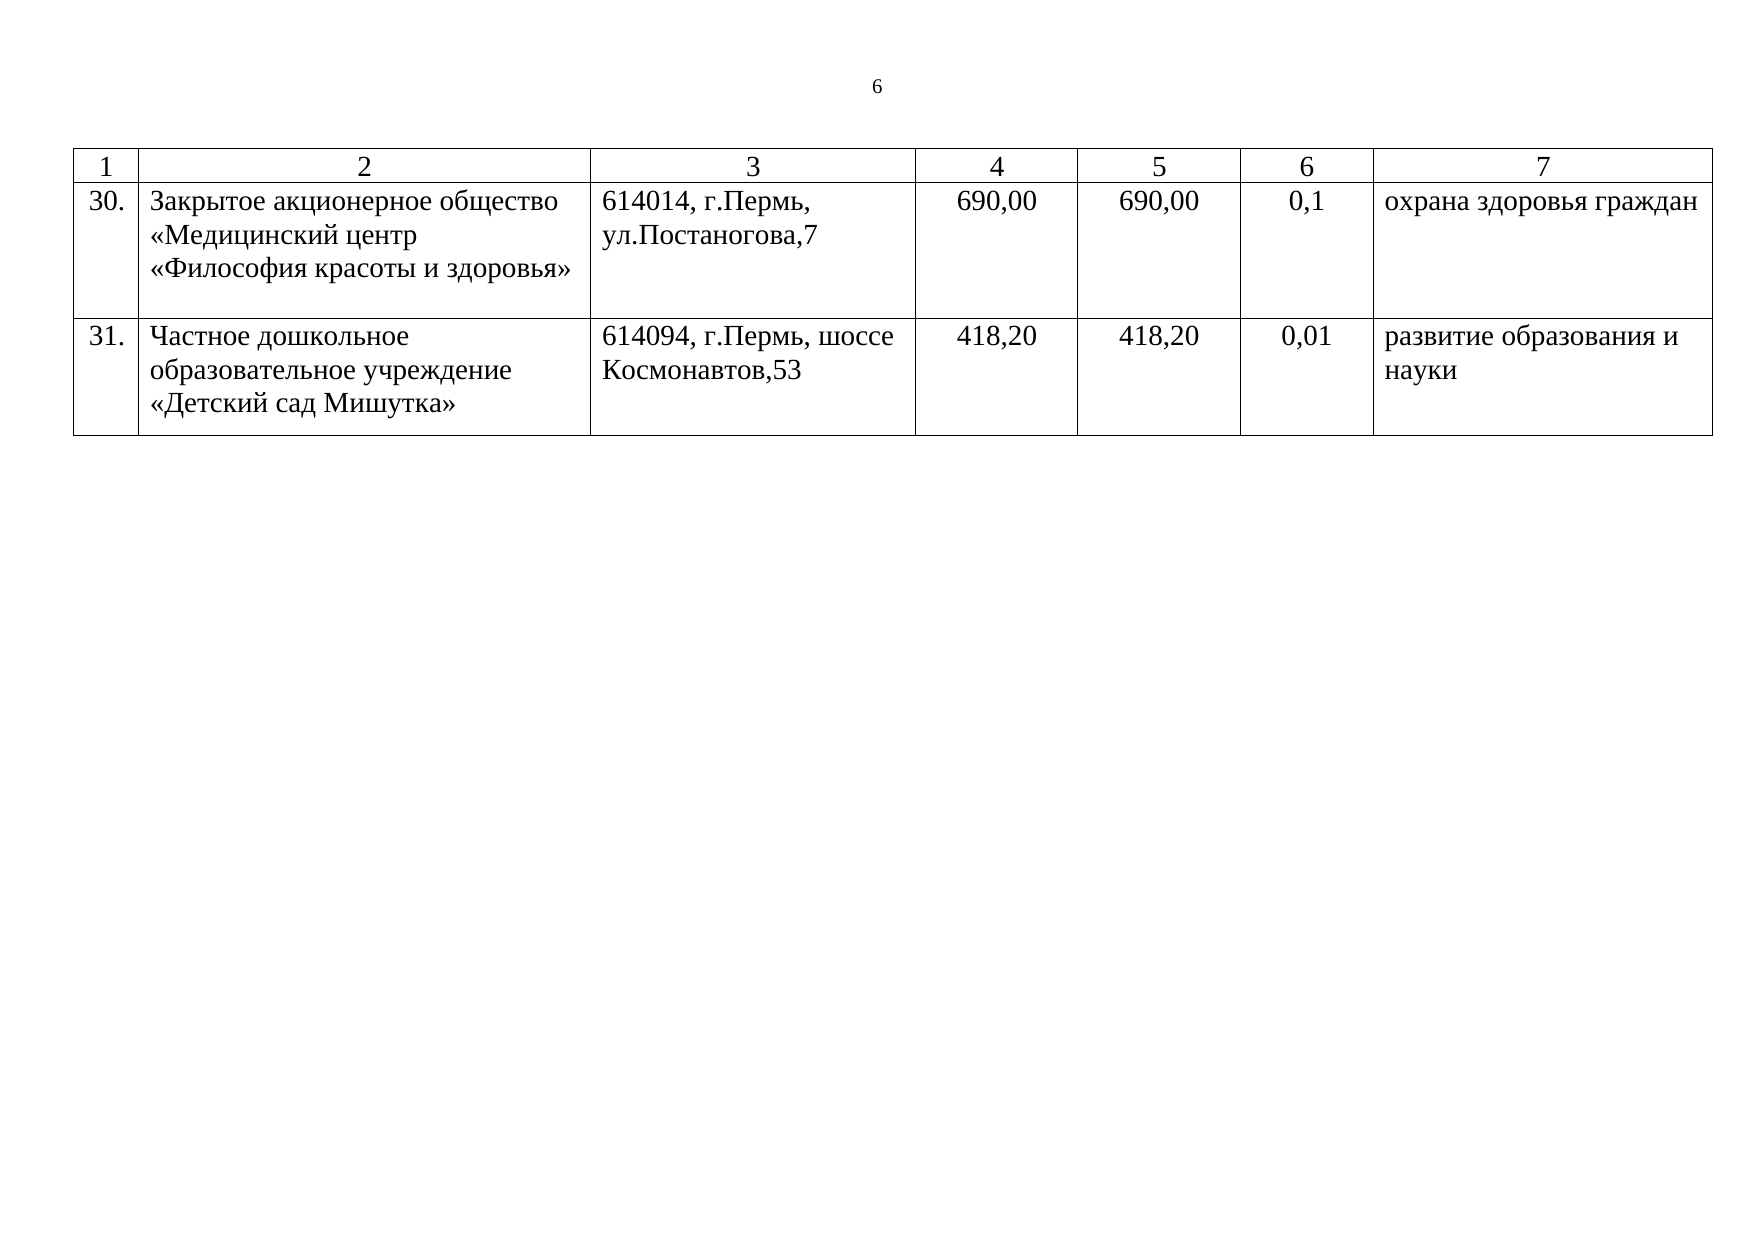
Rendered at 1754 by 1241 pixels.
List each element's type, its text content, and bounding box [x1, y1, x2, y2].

table_cell 31. [74, 319, 138, 435]
table_cell 614014, г.Пермь, ул.Постаногова,7 [591, 183, 915, 317]
table_cell Закрытое акционерное общество «Медицинский центр «Философия красоты и здоровья» [139, 183, 590, 317]
table_header 7 [1374, 149, 1712, 182]
table_header 3 [591, 149, 915, 182]
table_header 5 [1078, 149, 1240, 182]
table_cell 690,00 [1078, 183, 1240, 317]
table_cell 0,01 [1241, 319, 1373, 435]
table_cell 0,1 [1241, 183, 1373, 317]
table_header 4 [916, 149, 1077, 182]
table_cell 418,20 [1078, 319, 1240, 435]
table_cell Частное дошкольное образовательное учреждение «Детский сад Мишутка» [139, 319, 590, 435]
table_header 1 [74, 149, 138, 182]
table_cell 418,20 [916, 319, 1077, 435]
table_cell 30. [74, 183, 138, 317]
table_cell развитие образования и науки [1374, 319, 1712, 435]
table_cell 690,00 [916, 183, 1077, 317]
table_header 6 [1241, 149, 1373, 182]
table_cell охрана здоровья граждан [1374, 183, 1712, 317]
table_cell 614094, г.Пермь, шоссе Космонавтов,53 [591, 319, 915, 435]
table_header 2 [139, 149, 590, 182]
